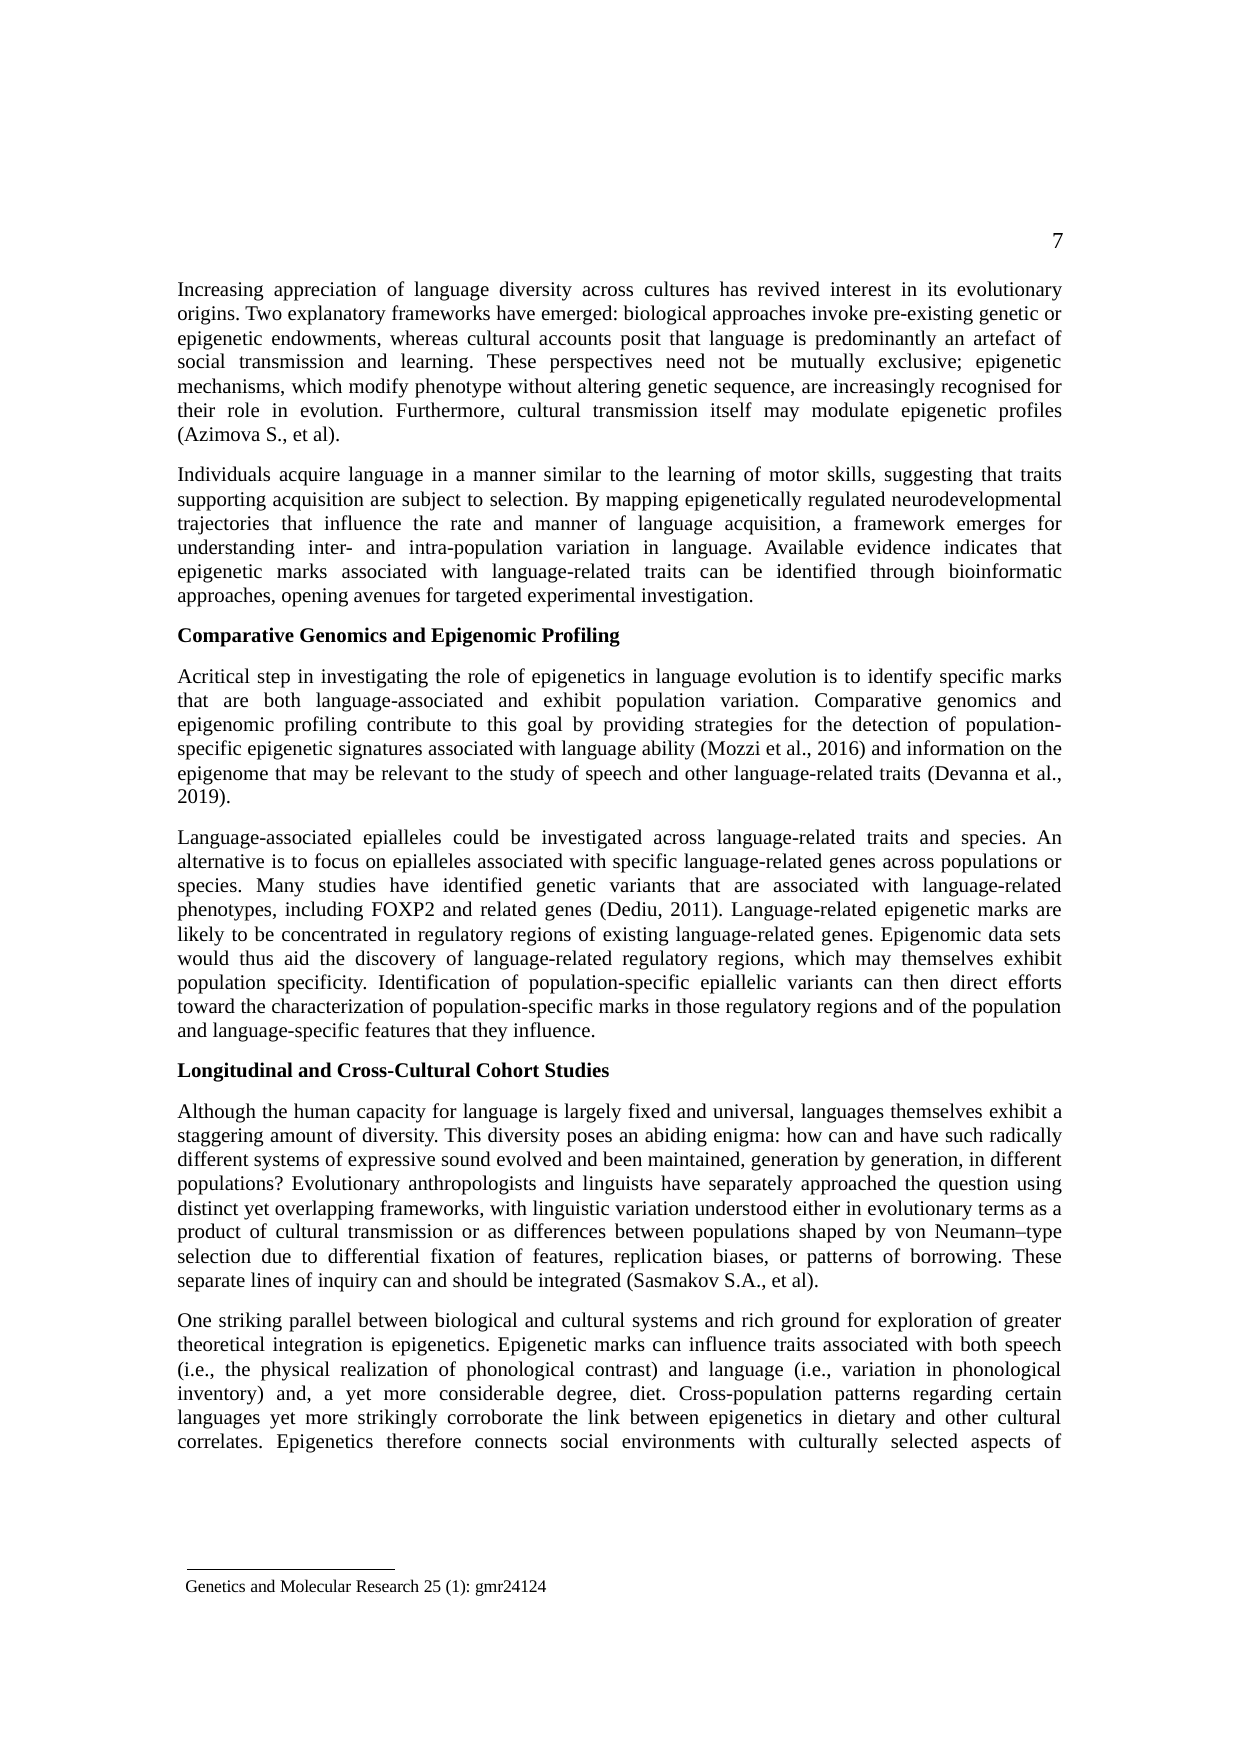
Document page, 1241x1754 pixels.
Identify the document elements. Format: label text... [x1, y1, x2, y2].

text Individuals acquire language in a manner similar to the learning of motor skills, suggesting that traits supporting acquisition are subject to selection. By mapping epigenetically regulated neurodevelopmental trajectories that influence the rate and manner of language acquisition, a framework emerges for understanding inter- and intra-population variation in language. Available evidence indicates that epigenetic marks associated with language-related traits can be identified through bioinformatic approaches, opening avenues for targeted experimental investigation. [177, 462, 1063, 607]
text Longitudinal and Cross-Cultural Cohort Studies [177, 1058, 1063, 1082]
text Increasing appreciation of language diversity across cultures has revived interest in its evolutionary origins. Two explanatory frameworks have emerged: biological approaches invoke pre-existing genetic or epigenetic endowments, whereas cultural accounts posit that language is predominantly an artefact of social transmission and learning. These perspectives need not be mutually exclusive; epigenetic mechanisms, which modify phenotype without altering genetic sequence, are increasingly recognised for their role in evolution. Furthermore, cultural transmission itself may modulate epigenetic profiles (Azimova S., et al). [177, 277, 1063, 446]
text Language-associated epialleles could be investigated across language-related traits and species. An alternative is to focus on epialleles associated with specific language-related genes across populations or species. Many studies have identified genetic variants that are associated with language-related phenotypes, including FOXP2 and related genes (Dediu, 2011). Language-related epigenetic marks are likely to be concentrated in regulatory regions of existing language-related genes. Epigenomic data sets would thus aid the discovery of language-related regulatory regions, which may themselves exhibit population specificity. Identification of population-specific epiallelic variants can then direct efforts toward the characterization of population-specific marks in those regulatory regions and of the population and language-specific features that they influence. [177, 825, 1063, 1042]
text Comparative Genomics and Epigenomic Profiling [177, 623, 1063, 647]
text Although the human capacity for language is largely fixed and universal, languages themselves exhibit a staggering amount of diversity. This diversity poses an abiding enigma: how can and have such radically different systems of expressive sound evolved and been maintained, generation by generation, in different populations? Evolutionary anthropologists and linguists have separately approached the question using distinct yet overlapping frameworks, with linguistic variation understood either in evolutionary terms as a product of cultural transmission or as differences between populations shaped by von Neumann–type selection due to differential fixation of features, replication biases, or patterns of borrowing. These separate lines of inquiry can and should be integrated (Sasmakov S.A., et al). [177, 1099, 1063, 1292]
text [177, 1308, 1063, 1453]
text Acritical step in investigating the role of epigenetics in language evolution is to identify specific marks that are both language-associated and exhibit population variation. Comparative genomics and epigenomic profiling contribute to this goal by providing strategies for the detection of population-specific epigenetic signatures associated with language ability (Mozzi et al., 2016) and information on the epigenome that may be relevant to the study of speech and other language-related traits (Devanna et al., 2019). [177, 664, 1063, 808]
